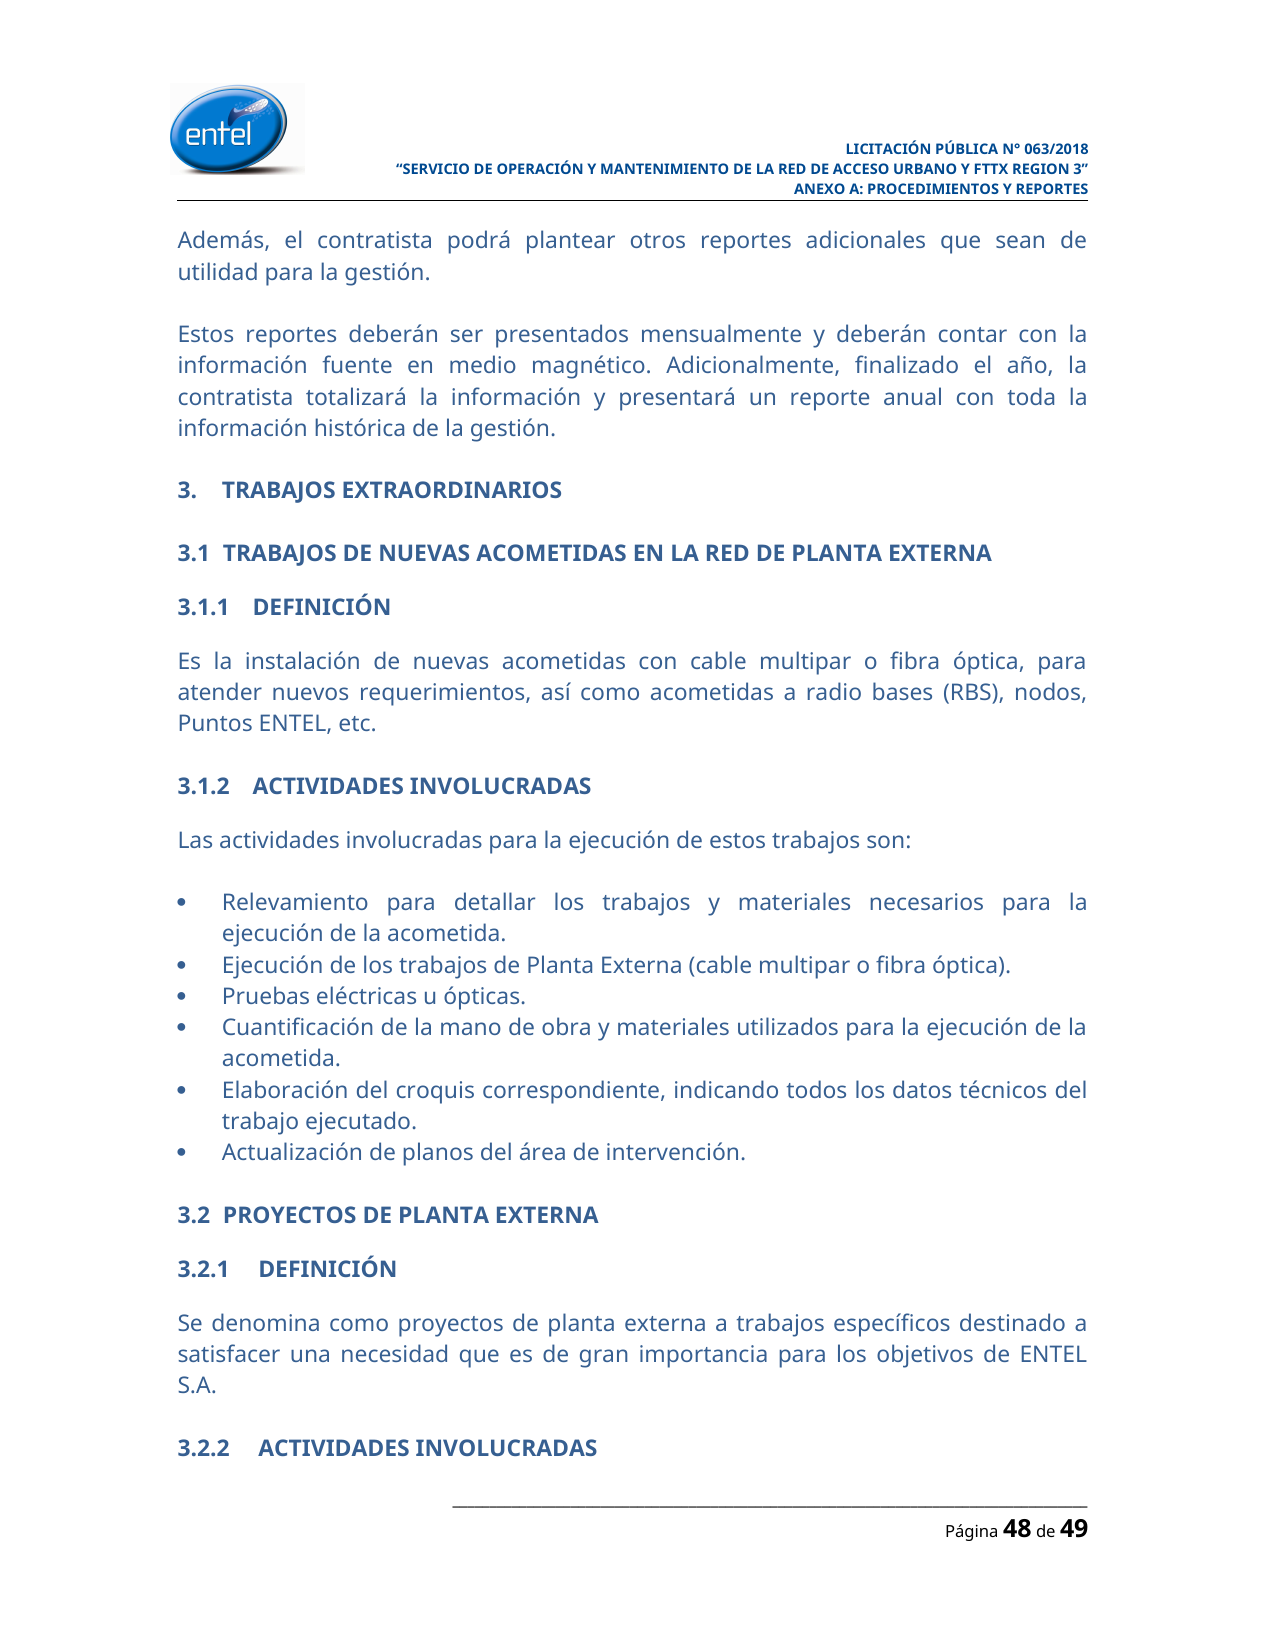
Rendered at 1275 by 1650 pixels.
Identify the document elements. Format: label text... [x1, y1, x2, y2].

subtitle DEFINICIÓN [177, 591, 1088, 622]
text Las actividades involucradas para la ejecución de estos trabajos son: [177, 823, 1088, 855]
list Elaboración del croquis correspondiente, indicando todos los datos técnicos del trabajo ejecutado. [177, 1073, 1088, 1136]
picture [169, 83, 305, 175]
text Es la instalación de nuevas acometidas con cable multipar o fibra óptica, para atender nuevos requerimientos, así como acometidas a radio bases (RBS), nodos, Puntos ENTEL, etc. [177, 644, 1088, 738]
subtitle TRABAJOS EXTRAORDINARIOS [177, 474, 1088, 505]
list Relevamiento para detallar los trabajos y materiales necesarios para la ejecución de la acometida. [177, 886, 1088, 948]
subtitle DEFINICIÓN [177, 1252, 1088, 1284]
list Actualización de planos del área de intervención. [177, 1136, 1088, 1167]
text Estos reportes deberán ser presentados mensualmente y deberán contar con la información fuente en medio magnético. Adicionalmente, finalizado el año, la contratista totalizará la información y presentará un reporte anual con toda la información histórica de la gestión. [177, 318, 1088, 443]
subtitle ACTIVIDADES INVOLUCRADAS [177, 769, 1088, 801]
list Cuantificación de la mano de obra y materiales utilizados para la ejecución de la acometida. [177, 1011, 1088, 1073]
subtitle ACTIVIDADES INVOLUCRADAS [177, 1431, 1088, 1463]
subtitle TRABAJOS DE NUEVAS ACOMETIDAS EN LA RED DE PLANTA EXTERNA [177, 537, 1088, 568]
subtitle PROYECTOS DE PLANTA EXTERNA [177, 1198, 1088, 1230]
text Se denomina como proyectos de planta externa a trabajos específicos destinado a satisfacer una necesidad que es de gran importancia para los objetivos de ENTEL S.A. [177, 1306, 1088, 1400]
text Además, el contratista podrá plantear otros reportes adicionales que sean de utilidad para la gestión. [177, 224, 1088, 287]
list Ejecución de los trabajos de Planta Externa (cable multipar o fibra óptica). [177, 948, 1088, 980]
list Pruebas eléctricas u ópticas. [177, 980, 1088, 1011]
